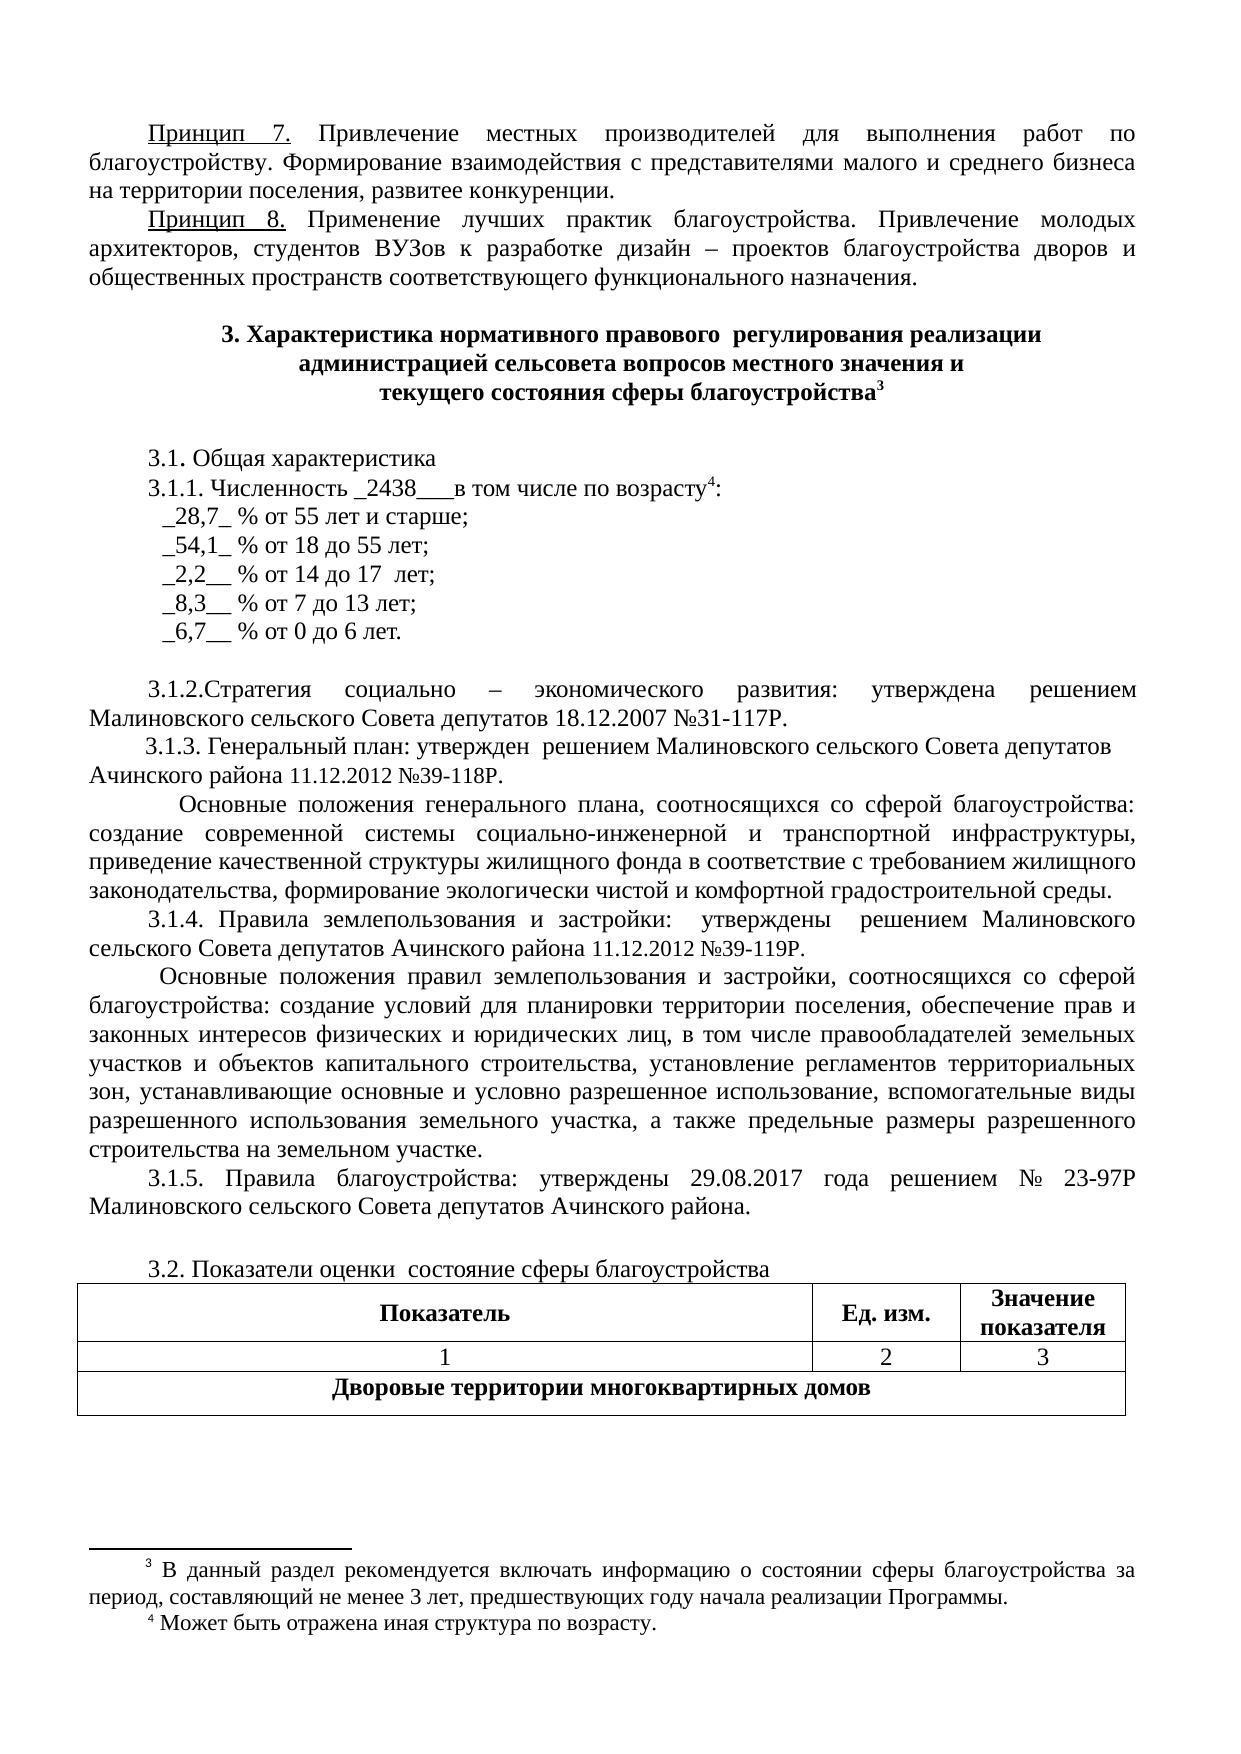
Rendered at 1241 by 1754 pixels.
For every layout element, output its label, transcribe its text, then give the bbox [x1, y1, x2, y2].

table_cell 1 [78, 1342, 812, 1371]
text 3.1.5. Правила благоустройства: утверждены 29.08.2017 года решением № 23-97Р Малиновского сельского Совета депутатов Ачинского района. [89, 1163, 1137, 1220]
text _8,3__ % от 7 до 13 лет; [89, 588, 1137, 616]
text 3.1.2.Стратегия социально – экономического развития: утверждена решением Малиновского сельского Совета депутатов 18.12.2007 №31-117Р. [89, 674, 1137, 731]
text Принцип 7. Привлечение местных производителей для выполнения работ по благоустройству. Формирование взаимодействия с представителями малого и среднего бизнеса на территории поселения, развитее конкуренции. [89, 118, 1137, 204]
table_cell Дворовые территории многоквартирных домов [78, 1372, 1125, 1415]
text 3.2. Показатели оценки состояние сферы благоустройства [89, 1254, 1137, 1282]
table_cell 2 [813, 1342, 960, 1371]
text _6,7__ % от 0 до 6 лет. [89, 616, 1137, 645]
table_cell 3 [961, 1342, 1125, 1371]
text 3.1. Общая характеристика [89, 439, 1137, 473]
text Принцип 8. Применение лучших практик благоустройства. Привлечение молодых архитекторов, студентов ВУЗов к разработке дизайн – проектов благоустройства дворов и общественных пространств соответствующего функционального назначения. [89, 204, 1137, 291]
text текущего состояния сферы благоустройства [126, 377, 1137, 406]
text 3.1.3. Генеральный план: утвержден решением Малиновского сельского Совета депутатов Ачинского района 11.12.2012 №39-118Р. [89, 731, 1137, 789]
text 3. Характеристика нормативного правового регулирования реализации администрацией сельсовета вопросов местного значения и [126, 319, 1137, 377]
text 3.1.1. Численность _2438___в том числе по возрасту: [89, 473, 1137, 501]
text 3.1.4. Правила землепользования и застройки: утверждены решением Малиновского сельского Совета депутатов Ачинского района 11.12.2012 №39-119Р. [89, 904, 1137, 961]
text _54,1_ % от 18 до 55 лет; [89, 530, 1137, 559]
table_header Ед. изм. [813, 1284, 960, 1341]
table_header Значение показателя [961, 1284, 1125, 1341]
text _2,2__ % от 14 до 17 лет; [89, 559, 1137, 588]
text _28,7_ % от 55 лет и старше; [89, 501, 1137, 530]
text Основные положения правил землепользования и застройки, соотносящихся со сферой благоустройства: создание условий для планировки территории поселения, обеспечение прав и законных интересов физических и юридических лиц, в том числе правообладателей земельных участков и объектов капитального строительства, установление регламентов территориальных зон, устанавливающие основные и условно разрешенное использование, вспомогательные виды разрешенного использования земельного участка, а также предельные размеры разрешенного строительства на земельном участке. [89, 961, 1137, 1163]
table_header Показатель [78, 1284, 812, 1341]
text Основные положения генерального плана, соотносящихся со сферой благоустройства: создание современной системы социально-инженерной и транспортной инфраструктуры, приведение качественной структуры жилищного фонда в соответствие с требованием жилищного законодательства, формирование экологически чистой и комфортной градостроительной среды. [89, 789, 1137, 904]
